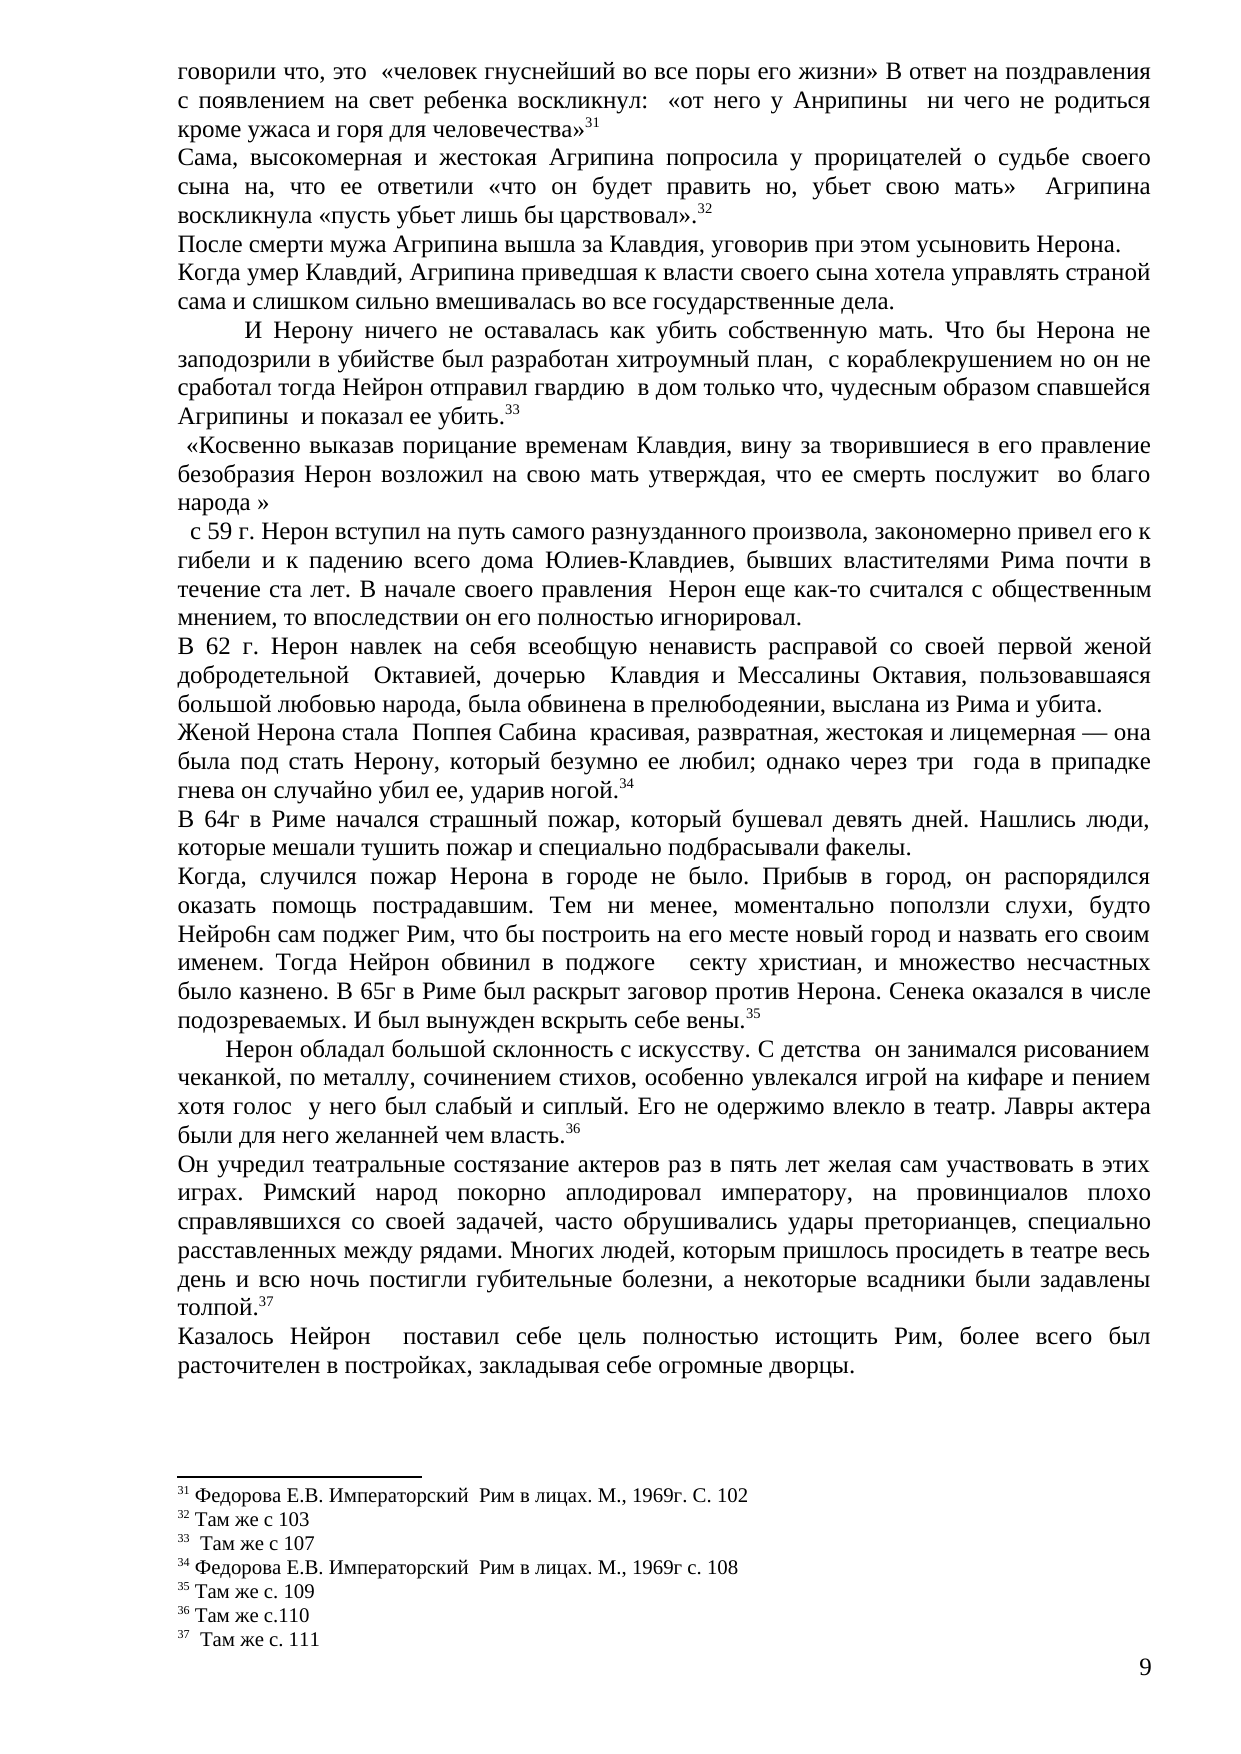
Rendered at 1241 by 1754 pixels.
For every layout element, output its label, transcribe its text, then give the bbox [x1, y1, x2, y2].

text Сама, высокомерная и жестокая Агрипина попросила у прорицателей о судьбе своего сына на, что ее ответили «что он будет править но, убьет свою мать» Агрипина воскликнула «пусть убьет лишь бы царствовал». [177, 142, 1152, 229]
text После смерти мужа Агрипина вышла за Клавдия, уговорив при этом усыновить Нерона. [177, 229, 1152, 257]
text Когда умер Клавдий, Агрипина приведшая к власти своего сына хотела управлять страной сама и слишком сильно вмешивалась во все государственные дела. [177, 257, 1152, 315]
text В 62 г. Нерон навлек на себя всеобщую ненависть расправой со своей первой женой добродетельной Октавией, дочерью Клавдия и Мессалины Октавия, пользовавшаяся большой любовью народа, была обвинена в прелюбодеянии, выслана из Рима и убита. [177, 631, 1152, 717]
text Казалось Нейрон поставил себе цель полностью истощить Рим, более всего был расточителен в постройках, закладывая себе огромные дворцы. [177, 1321, 1152, 1379]
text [177, 56, 1152, 142]
text Он учредил театральные состязание актеров раз в пять лет желая сам участвовать в этих играх. Римский народ покорно аплодировал императору, на провинциалов плохо справлявшихся со своей задачей, часто обрушивались удары преторианцев, специально расставленных между рядами. Многих людей, которым пришлось просидеть в театре весь день и всю ночь постигли губительные болезни, а некоторые всадники были задавлены толпой. [177, 1149, 1152, 1321]
text Нерон обладал большой склонность с искусству. С детства он занимался рисованием чеканкой, по металлу, сочинением стихов, особенно увлекался игрой на кифаре и пением хотя голос у него был слабый и сиплый. Его не одержимо влекло в театр. Лавры актера были для него желанней чем власть. [177, 1034, 1152, 1149]
text «Косвенно выказав порицание временам Клавдия, вину за творившиеся в его правление безобразия Нерон возложил на свою мать утверждая, что ее смерть послужит во благо народа » [177, 430, 1152, 516]
text Когда, случился пожар Нерона в городе не было. Прибыв в город, он распорядился оказать помощь пострадавшим. Тем ни менее, моментально поползли слухи, будто Нейро6н сам поджег Рим, что бы построить на его месте новый город и назвать его своим именем. Тогда Нейрон обвинил в поджоге секту христиан, и множество несчастных было казнено. В 65г в Риме был раскрыт заговор против Нерона. Сенека оказался в числе подозреваемых. И был вынужден вскрыть себе вены. [177, 861, 1152, 1034]
text И Нерону ничего не оставалась как убить собственную мать. Что бы Нерона не заподозрили в убийстве был разработан хитроумный план, с кораблекрушением но он не сработал тогда Нейрон отправил гвардию в дом только что, чудесным образом спавшейся Агрипины и показал ее убить. [177, 315, 1152, 430]
text с 59 г. Нерон вступил на путь самого разнузданного произвола, закономерно привел его к гибели и к падению всего дома Юлиев-Клавдиев, бывших властителями Рима почти в течение ста лет. В начале своего правления Нерон еще как-то считался с общественным мнением, то впоследствии он его полностью игнорировал. [177, 516, 1152, 631]
text В 64г в Риме начался страшный пожар, который бушевал девять дней. Нашлись люди, которые мешали тушить пожар и специально подбрасывали факелы. [177, 804, 1152, 861]
text Женой Нерона стала Поппея Сабина красивая, развратная, жестокая и лицемерная — она была под стать Нерону, который безумно ее любил; однако через три года в припадке гнева он случайно убил ее, ударив ногой. [177, 717, 1152, 804]
